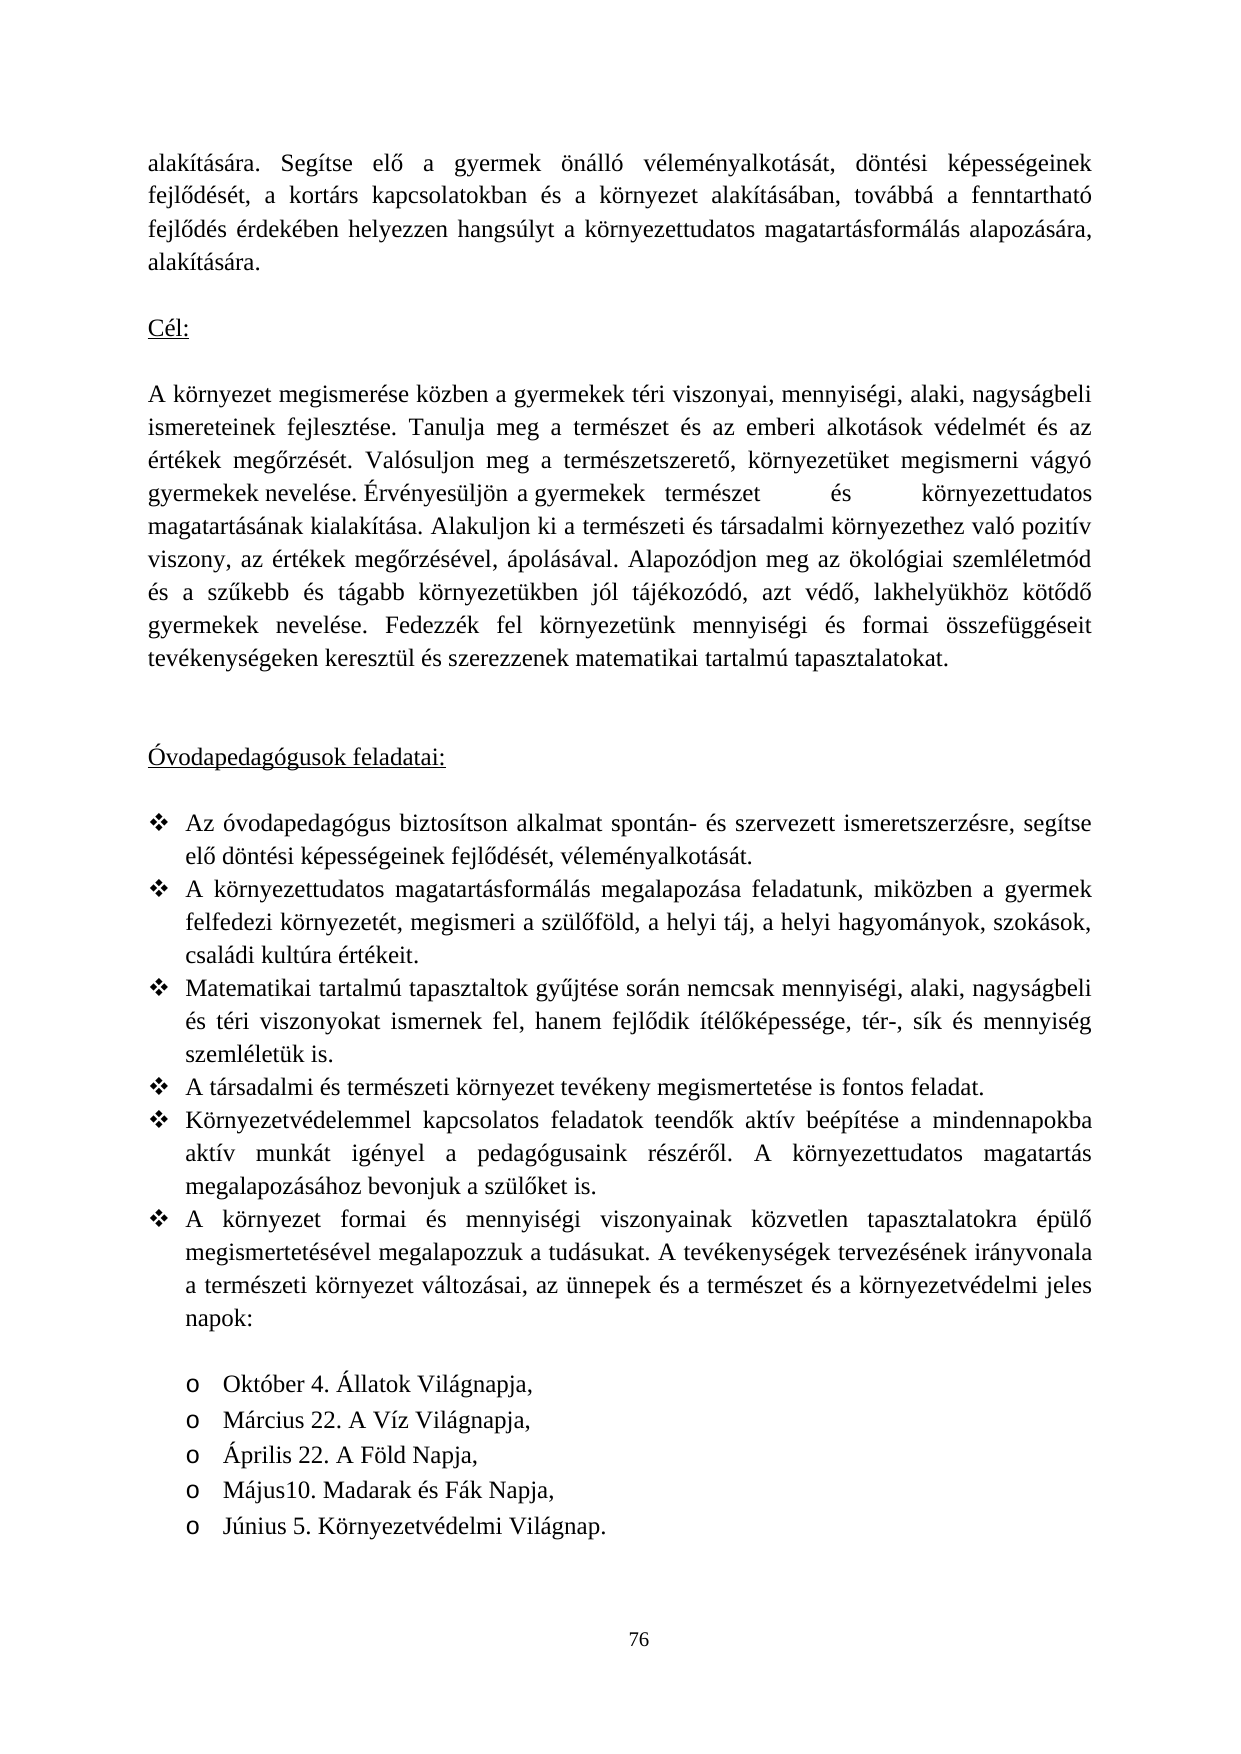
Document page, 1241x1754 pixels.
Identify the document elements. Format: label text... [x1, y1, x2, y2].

text A környezet megismerése közben a gyermekek téri viszonyai, mennyiségi, alaki, nagyságbeli ismereteinek fejlesztése. Tanulja meg a természet és az emberi alkotások védelmét és az értékek megőrzését. Valósuljon meg a természetszerető, környezetüket megismerni vágyó gyermekek nevelése. Érvényesüljön a gyermekek természet és környezettudatos magatartásának kialakítása. Alakuljon ki a természeti és társadalmi környezethez való pozitív viszony, az értékek megőrzésével, ápolásával. Alapozódjon meg az ökológiai szemléletmód és a szűkebb és tágabb környezetükben jól tájékozódó, azt védő, lakhelyükhöz kötődő gyermekek nevelése. Fedezzék fel környezetünk mennyiségi és formai összefüggéseit tevékenységeken keresztül és szerezzenek matematikai tartalmú tapasztalatokat. [148, 379, 1093, 672]
list A társadalmi és természeti környezet tevékeny megismertetése is fontos feladat. [148, 1072, 1093, 1101]
list Május10. Madarak és Fák Napja, [185, 1476, 1093, 1506]
list Környezetvédelemmel kapcsolatos feladatok teendők aktív beépítése a mindennapokba aktív munkát igényel a pedagógusaink részéről. A környezettudatos magatartás megalapozásához bevonjuk a szülőket is. [148, 1105, 1093, 1200]
list Április 22. A Föld Napja, [185, 1440, 1093, 1471]
list Október 4. Állatok Világnapja, [185, 1369, 1093, 1400]
list Az óvodapedagógus biztosítson alkalmat spontán- és szervezett ismeretszerzésre, segítse elő döntési képességeinek fejlődését, véleményalkotását. [148, 808, 1093, 870]
list A környezettudatos magatartásformálás megalapozása feladatunk, miközben a gyermek felfedezi környezetét, megismeri a szülőföld, a helyi táj, a helyi hagyományok, szokások, családi kultúra értékeit. [148, 874, 1093, 969]
text Óvodapedagógusok feladatai: [148, 742, 1093, 771]
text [148, 148, 1093, 275]
list Június 5. Környezetvédelmi Világnap. [185, 1511, 1093, 1542]
text Cél: [148, 313, 1093, 341]
list Március 22. A Víz Világnapja, [185, 1405, 1093, 1436]
list Matematikai tartalmú tapasztaltok gyűjtése során nemcsak mennyiségi, alaki, nagyságbeli és téri viszonyokat ismernek fel, hanem fejlődik ítélőképessége, tér-, sík és mennyiség szemléletük is. [148, 973, 1093, 1068]
list A környezet formai és mennyiségi viszonyainak közvetlen tapasztalatokra épülő megismertetésével megalapozzuk a tudásukat. A tevékenységek tervezésének irányvonala a természeti környezet változásai, az ünnepek és a természet és a környezetvédelmi jeles napok: [148, 1204, 1093, 1332]
